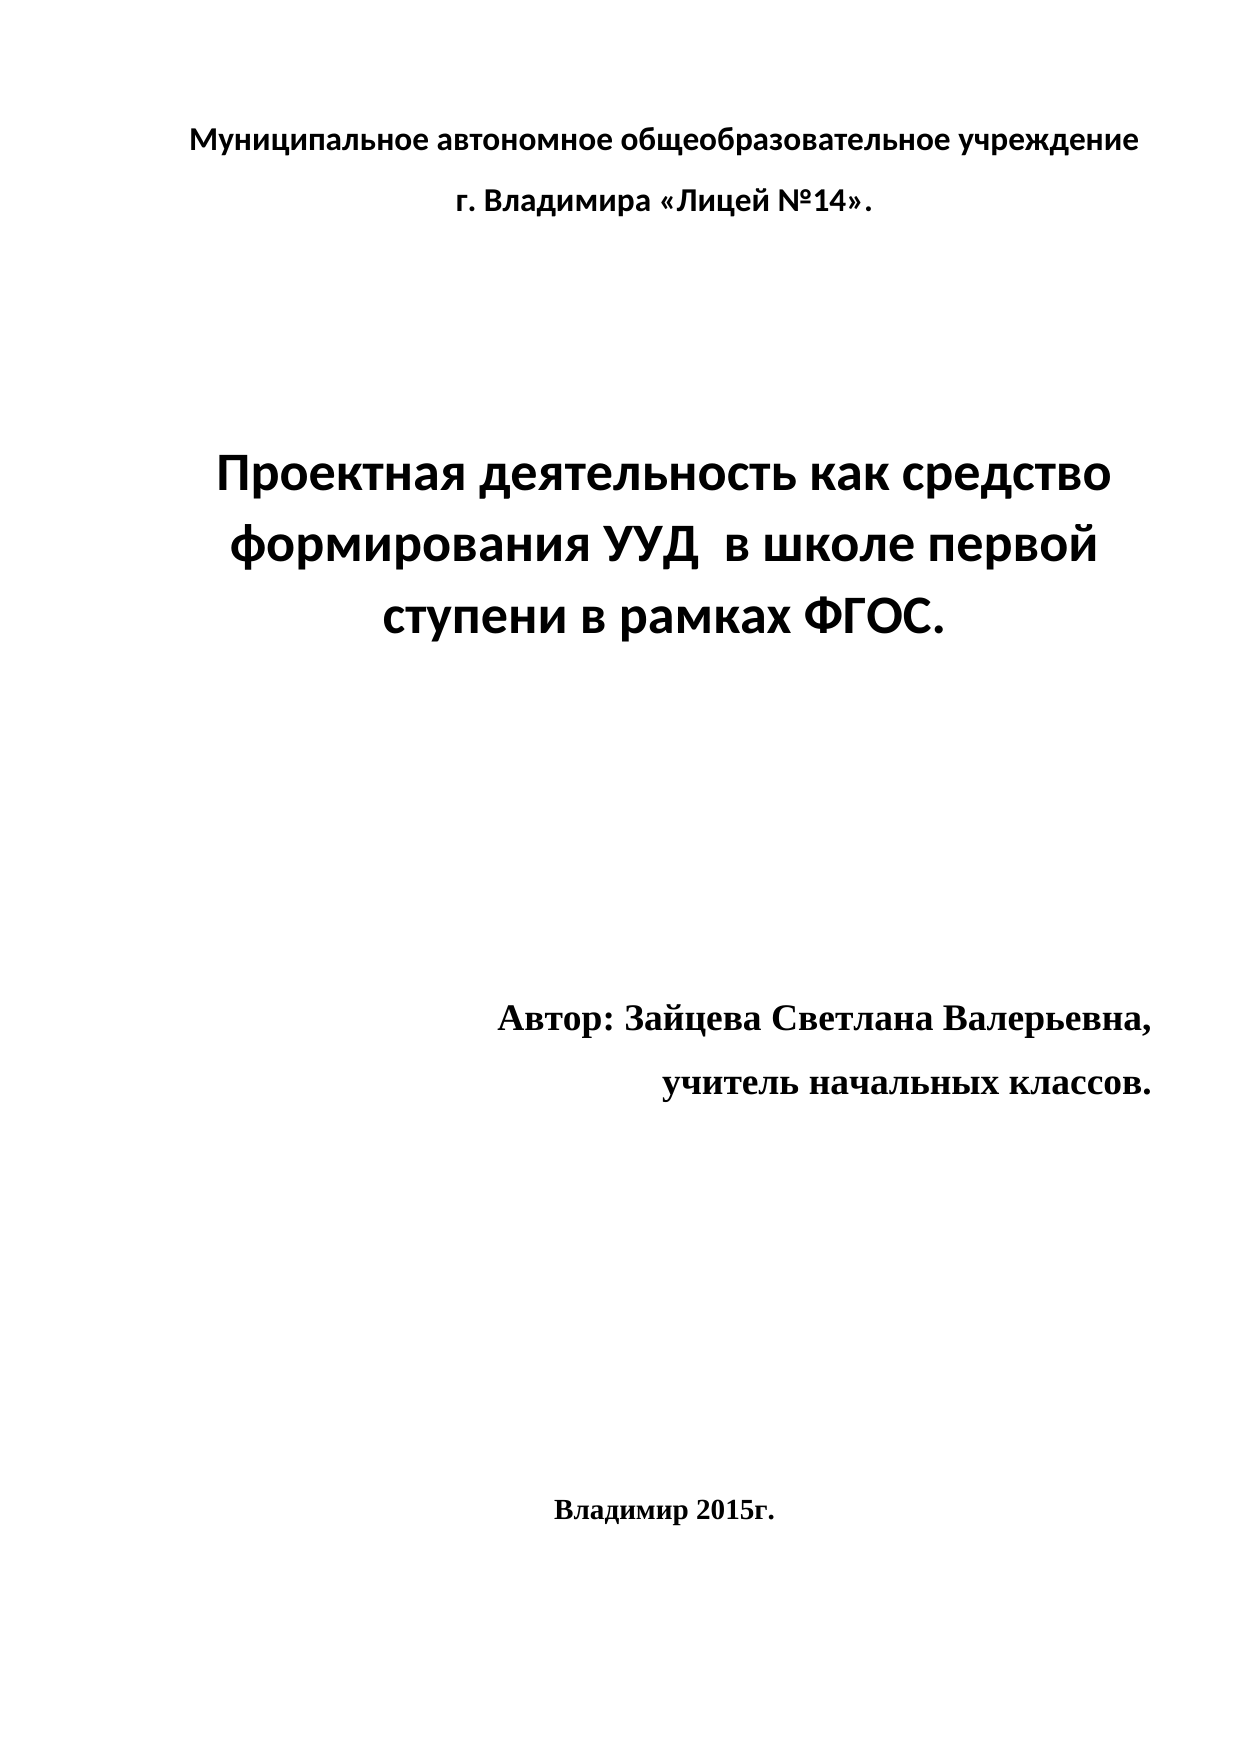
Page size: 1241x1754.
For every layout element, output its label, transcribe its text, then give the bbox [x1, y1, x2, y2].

text Автор: Зайцева Светлана Валерьевна, [177, 996, 1152, 1039]
text Муниципальное автономное общеобразовательное учреждение [177, 118, 1152, 159]
text Владимир 2015г. [177, 1492, 1152, 1525]
text Проектная деятельность как средство формирования УУД в школе первой ступени в рамках ФГОС. [177, 438, 1152, 647]
text учитель начальных классов. [177, 1059, 1152, 1102]
text г. Владимира «Лицей №14». [177, 179, 1152, 219]
